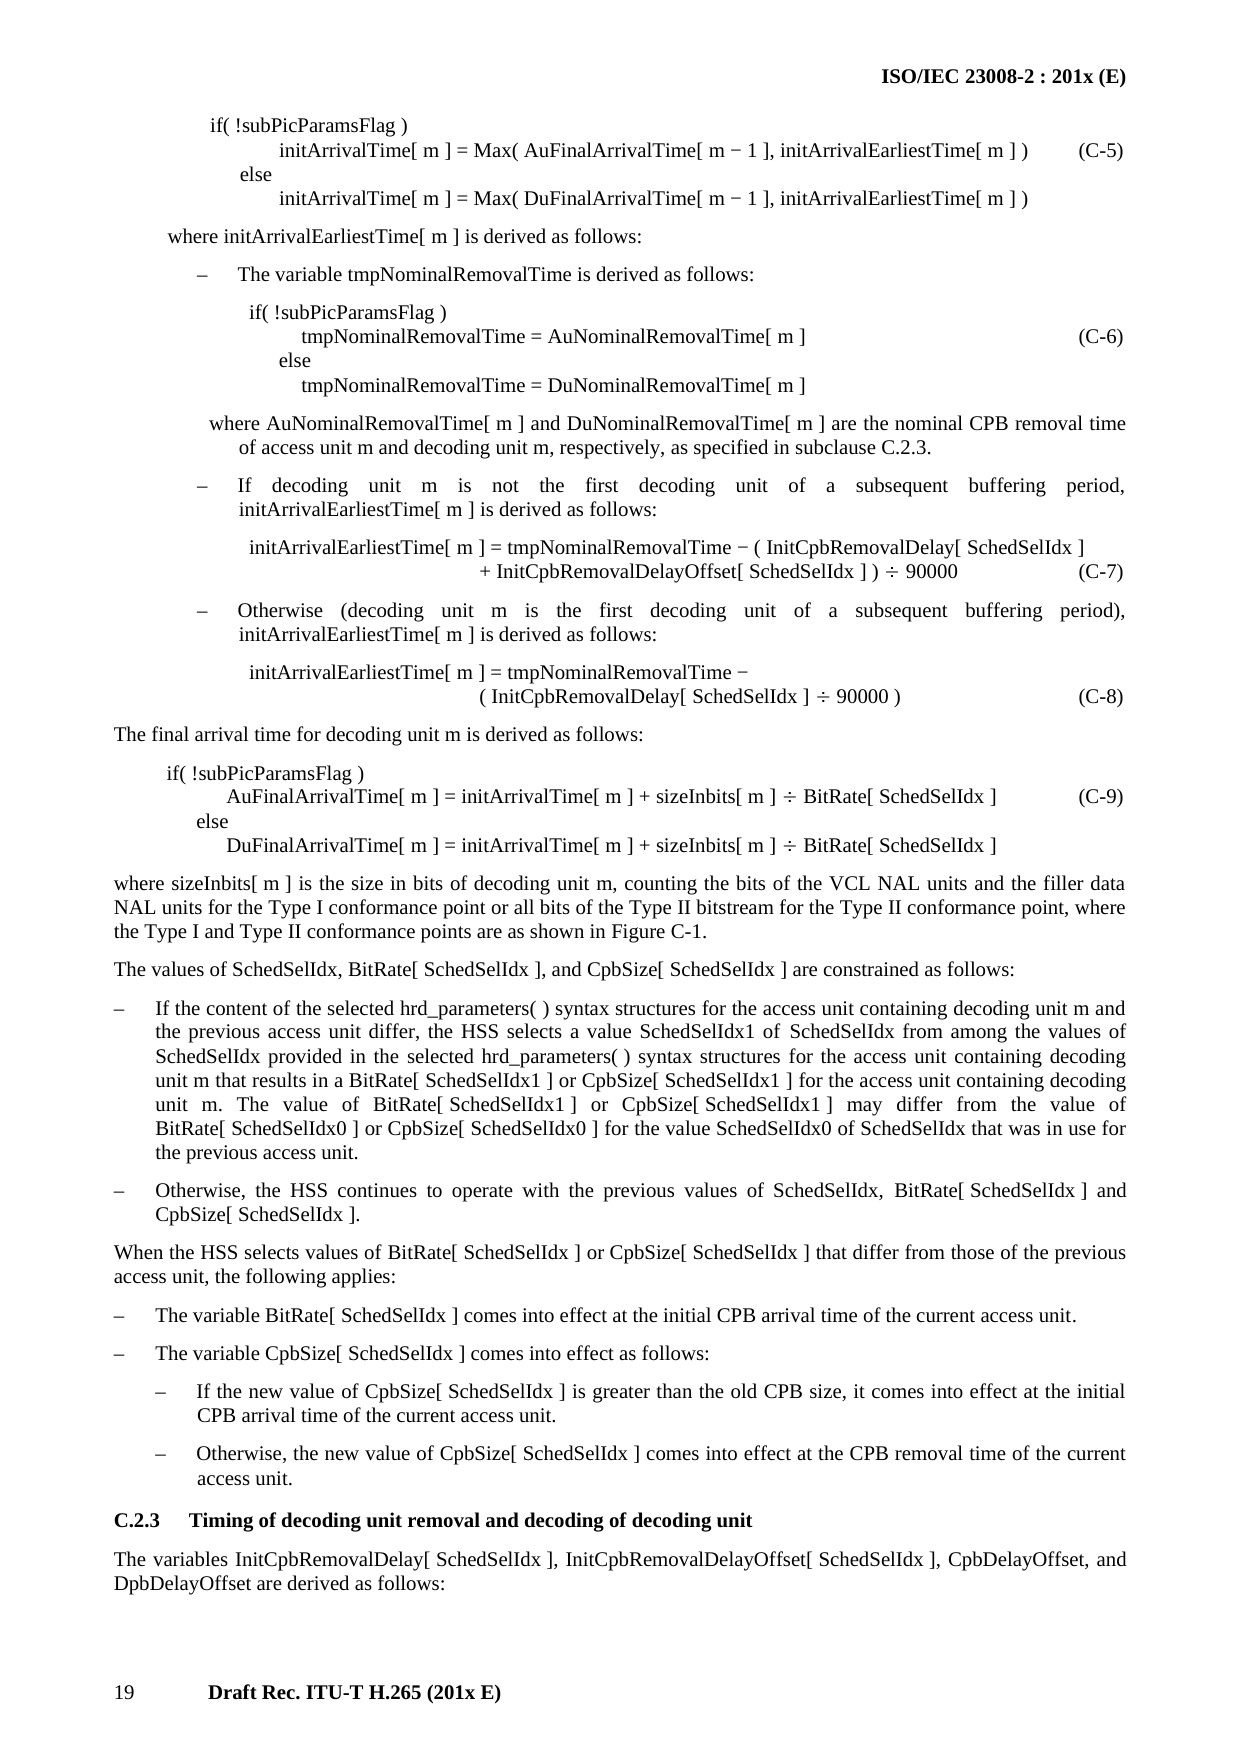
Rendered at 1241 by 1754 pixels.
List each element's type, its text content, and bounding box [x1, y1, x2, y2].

text – Otherwise, the new value of CpbSize[ SchedSelIdx ] comes into effect at the CPB removal time of the current access unit. [155, 1441, 1127, 1489]
list Timing of decoding unit removal and decoding of decoding unit [113, 1508, 1127, 1532]
text if( !subPicParamsFlag ) AuFinalArrivalTime[ m ] = initArrivalTime[ m ] + sizeInbits[ m ]  BitRate[ SchedSelIdx ] (C-9) else DuFinalArrivalTime[ m ] = initArrivalTime[ m ] + sizeInbits[ m ]  BitRate[ SchedSelIdx ] [166, 760, 1127, 857]
text – The variable BitRate[ SchedSelIdx ] comes into effect at the initial CPB arrival time of the current access unit. [113, 1303, 1127, 1327]
text initArrivalEarliestTime[ m ] = tmpNominalRemovalTime − ( InitCpbRemovalDelay[ SchedSelIdx ]  90000 ) (C-8) [249, 660, 1127, 708]
text – The variable tmpNominalRemovalTime is derived as follows: [197, 262, 1127, 286]
text – If decoding unit m is not the first decoding unit of a subsequent buffering period, initArrivalEarliestTime[ m ] is derived as follows: [197, 473, 1127, 521]
text When the HSS selects values of BitRate[ SchedSelIdx ] or CpbSize[ SchedSelIdx ] that differ from those of the previous access unit, the following applies: [113, 1240, 1127, 1288]
text – Otherwise, the HSS continues to operate with the previous values of SchedSelIdx, BitRate[ SchedSelIdx ] and CpbSize[ SchedSelIdx ]. [113, 1178, 1127, 1226]
text where initArrivalEarliestTime[ m ] is derived as follows: [167, 224, 1127, 248]
text The final arrival time for decoding unit m is derived as follows: [113, 722, 1127, 746]
text if( !subPicParamsFlag ) tmpNominalRemovalTime = AuNominalRemovalTime[ m ] (C-6) else tmpNominalRemovalTime = DuNominalRemovalTime[ m ] [249, 300, 1127, 397]
text – The variable CpbSize[ SchedSelIdx ] comes into effect as follows: [113, 1341, 1127, 1365]
text if( !subPicParamsFlag ) initArrivalTime[ m ] = Max( AuFinalArrivalTime[ m − 1 ], initArrivalEarliestTime[ m ] ) (C-5) else initArrivalTime[ m ] = Max( DuFinalArrivalTime[ m − 1 ], initArrivalEarliestTime[ m ] ) [210, 113, 1127, 210]
text The variables InitCpbRemovalDelay[ SchedSelIdx ], InitCpbRemovalDelayOffset[ SchedSelIdx ], CpbDelayOffset, and DpbDelayOffset are derived as follows: [113, 1547, 1127, 1595]
text – If the new value of CpbSize[ SchedSelIdx ] is greater than the old CPB size, it comes into effect at the initial CPB arrival time of the current access unit. [155, 1379, 1127, 1427]
text The values of SchedSelIdx, BitRate[ SchedSelIdx ], and CpbSize[ SchedSelIdx ] are constrained as follows: [113, 957, 1127, 981]
text initArrivalEarliestTime[ m ] = tmpNominalRemovalTime − ( InitCpbRemovalDelay[ SchedSelIdx ] + InitCpbRemovalDelayOffset[ SchedSelIdx ] )  90000 (C-7) [249, 535, 1127, 583]
text – Otherwise (decoding unit m is the first decoding unit of a subsequent buffering period), initArrivalEarliestTime[ m ] is derived as follows: [197, 598, 1127, 646]
list where sizeInbits[ m ] is the size in bits of decoding unit m, counting the bits of the VCL NAL units and the filler data NAL units for the Type I conformance point or all bits of the Type II bitstream for the Type II conformance point, where the Type I and Type II conformance points are as shown in Figure C-1. [113, 871, 1127, 943]
text – If the content of the selected hrd_parameters( ) syntax structures for the access unit containing decoding unit m and the previous access unit differ, the HSS selects a value SchedSelIdx1 of SchedSelIdx from among the values of SchedSelIdx provided in the selected hrd_parameters( ) syntax structures for the access unit containing decoding unit m that results in a BitRate[ SchedSelIdx1 ] or CpbSize[ SchedSelIdx1 ] for the access unit containing decoding unit m. The value of BitRate[ SchedSelIdx1 ] or CpbSize[ SchedSelIdx1 ] may differ from the value of BitRate[ SchedSelIdx0 ] or CpbSize[ SchedSelIdx0 ] for the value SchedSelIdx0 of SchedSelIdx that was in use for the previous access unit. [113, 995, 1127, 1164]
text where AuNominalRemovalTime[ m ] and DuNominalRemovalTime[ m ] are the nominal CPB removal time of access unit m and decoding unit m, respectively, as specified in subclause C.2.3. [209, 411, 1127, 459]
